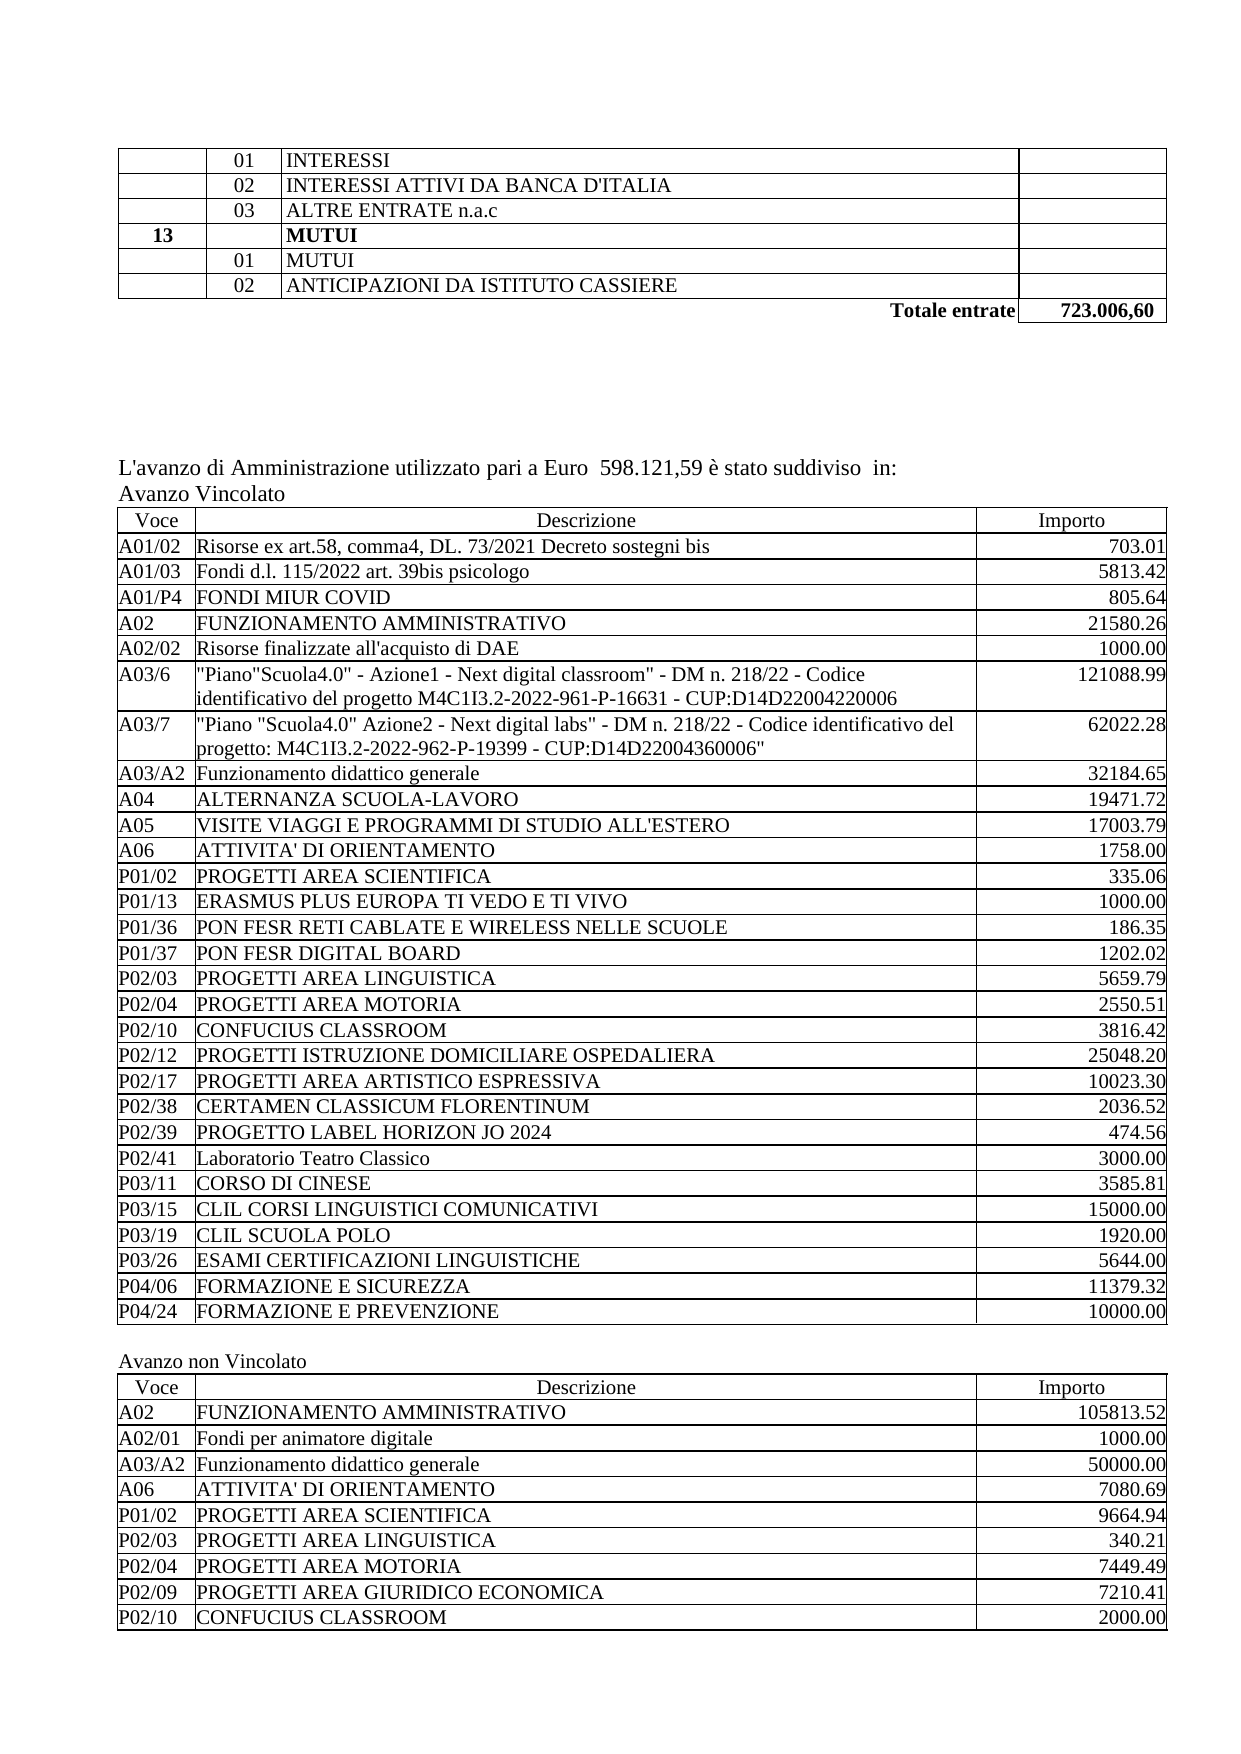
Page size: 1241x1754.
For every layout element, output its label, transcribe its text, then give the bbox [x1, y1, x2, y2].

table_cell P02/09 [118, 1580, 195, 1604]
table_cell PROGETTI AREA SCIENTIFICA [196, 1503, 976, 1527]
table_header Voce [118, 1375, 195, 1399]
table_cell "Piano"Scuola4.0" - Azione1 - Next digital classroom" - DM n. 218/22 - Codice identificativo del progetto M4C1I3.2-2022-961-P-16631 - CUP:D14D22004220006 [196, 662, 976, 710]
table_cell P03/11 [118, 1171, 195, 1195]
table_cell 1000.00 [977, 890, 1166, 913]
table_cell 1758.00 [977, 838, 1166, 862]
table_cell PROGETTI AREA GIURIDICO ECONOMICA [196, 1580, 976, 1604]
table_cell 805.64 [977, 585, 1166, 609]
text Avanzo Vincolato [118, 480, 1122, 507]
table_cell PROGETTI AREA LINGUISTICA [196, 966, 976, 990]
table_cell FONDI MIUR COVID [196, 585, 976, 609]
table_cell 01 [207, 249, 281, 273]
table_cell A06 [118, 1477, 195, 1501]
table_cell P04/06 [118, 1274, 195, 1298]
table_cell PROGETTO LABEL HORIZON JO 2024 [196, 1120, 976, 1144]
table_cell 723.006,60 [1019, 299, 1166, 322]
table_cell 2000.00 [977, 1605, 1166, 1629]
table_cell [1020, 274, 1166, 298]
table_cell 11379.32 [977, 1274, 1166, 1298]
table_cell [1020, 224, 1166, 248]
table_cell FUNZIONAMENTO AMMINISTRATIVO [196, 1400, 976, 1424]
table_cell 7080.69 [977, 1477, 1166, 1501]
table_cell FUNZIONAMENTO AMMINISTRATIVO [196, 611, 976, 635]
table_cell 5813.42 [977, 560, 1166, 583]
table_cell PROGETTI AREA LINGUISTICA [196, 1528, 976, 1552]
table_cell P02/03 [118, 966, 195, 990]
table_cell P02/17 [118, 1069, 195, 1093]
table_cell P01/37 [118, 941, 195, 965]
table_cell 186.35 [977, 915, 1166, 939]
text Avanzo non Vincolato [118, 1349, 1122, 1373]
table_cell P02/10 [118, 1605, 195, 1629]
table_cell 50000.00 [977, 1452, 1166, 1476]
table_cell 03 [207, 199, 281, 223]
table_cell [119, 274, 206, 298]
table_cell P02/41 [118, 1146, 195, 1170]
table_cell CLIL SCUOLA POLO [196, 1223, 976, 1247]
table_cell [1020, 149, 1166, 173]
table_cell PROGETTI AREA MOTORIA [196, 1554, 976, 1578]
table_header Importo [977, 1375, 1166, 1399]
table_cell 17003.79 [977, 813, 1166, 837]
table_cell MUTUI [282, 224, 1018, 248]
table_cell CONFUCIUS CLASSROOM [196, 1605, 976, 1629]
table_cell 02 [207, 274, 281, 298]
table_cell A01/03 [118, 560, 195, 583]
table_cell CLIL CORSI LINGUISTICI COMUNICATIVI [196, 1197, 976, 1221]
table_cell A03/A2 [118, 761, 195, 785]
table_cell Funzionamento didattico generale [196, 761, 976, 785]
table_cell 105813.52 [977, 1400, 1166, 1424]
table_cell Laboratorio Teatro Classico [196, 1146, 976, 1170]
table_cell PON FESR RETI CABLATE E WIRELESS NELLE SCUOLE [196, 915, 976, 939]
table_cell [1020, 199, 1166, 223]
table_cell PROGETTI AREA ARTISTICO ESPRESSIVA [196, 1069, 976, 1093]
table_cell 9664.94 [977, 1503, 1166, 1527]
table_cell [207, 224, 281, 248]
table_cell 5644.00 [977, 1248, 1166, 1272]
table_cell ERASMUS PLUS EUROPA TI VEDO E TI VIVO [196, 890, 976, 913]
table_cell P02/39 [118, 1120, 195, 1144]
table_cell PROGETTI ISTRUZIONE DOMICILIARE OSPEDALIERA [196, 1043, 976, 1067]
table_cell 703.01 [977, 534, 1166, 558]
table_cell "Piano "Scuola4.0" Azione2 - Next digital labs" - DM n. 218/22 - Codice identificativo del progetto: M4C1I3.2-2022-962-P-19399 - CUP:D14D22004360006" [196, 712, 976, 760]
table_cell 1202.02 [977, 941, 1166, 965]
table_cell P02/04 [118, 992, 195, 1016]
table_cell A04 [118, 787, 195, 811]
table_cell 5659.79 [977, 966, 1166, 990]
table_cell A02/02 [118, 636, 195, 660]
table_cell FORMAZIONE E PREVENZIONE [196, 1300, 976, 1323]
table_cell PROGETTI AREA MOTORIA [196, 992, 976, 1016]
table_cell 335.06 [977, 864, 1166, 888]
table_cell 7449.49 [977, 1554, 1166, 1578]
table_cell INTERESSI [282, 149, 1018, 173]
table_cell P01/02 [118, 1503, 195, 1527]
table_cell A05 [118, 813, 195, 837]
table_cell PROGETTI AREA SCIENTIFICA [196, 864, 976, 888]
table_cell A01/02 [118, 534, 195, 558]
table_cell Funzionamento didattico generale [196, 1452, 976, 1476]
table_cell Totale entrate [118, 299, 1018, 322]
table_header Importo [977, 508, 1166, 532]
table_cell 1000.00 [977, 1426, 1166, 1450]
table_cell P01/02 [118, 864, 195, 888]
table_cell 15000.00 [977, 1197, 1166, 1221]
table_header Descrizione [196, 508, 976, 532]
table_cell A02/01 [118, 1426, 195, 1450]
table_cell 13 [119, 224, 206, 248]
table_cell 01 [207, 149, 281, 173]
table_cell ESAMI CERTIFICAZIONI LINGUISTICHE [196, 1248, 976, 1272]
table_cell 1920.00 [977, 1223, 1166, 1247]
table_cell 21580.26 [977, 611, 1166, 635]
table_cell 62022.28 [977, 712, 1166, 760]
table_cell 474.56 [977, 1120, 1166, 1144]
table_cell MUTUI [282, 249, 1018, 273]
table_cell 340.21 [977, 1528, 1166, 1552]
table_cell Risorse finalizzate all'acquisto di DAE [196, 636, 976, 660]
table_cell P03/15 [118, 1197, 195, 1221]
table_cell ANTICIPAZIONI DA ISTITUTO CASSIERE [282, 274, 1018, 298]
table_cell 121088.99 [977, 662, 1166, 710]
table_cell A02 [118, 1400, 195, 1424]
table_header Voce [118, 508, 195, 532]
table_cell A02 [118, 611, 195, 635]
table_cell PON FESR DIGITAL BOARD [196, 941, 976, 965]
table_cell P03/26 [118, 1248, 195, 1272]
table_cell 3585.81 [977, 1171, 1166, 1195]
table_cell 7210.41 [977, 1580, 1166, 1604]
table_cell FORMAZIONE E SICUREZZA [196, 1274, 976, 1298]
table_cell [119, 249, 206, 273]
table_cell A03/A2 [118, 1452, 195, 1476]
table_cell P01/13 [118, 890, 195, 913]
table_cell 2036.52 [977, 1095, 1166, 1118]
table_cell INTERESSI ATTIVI DA BANCA D'ITALIA [282, 174, 1018, 198]
table_header Descrizione [196, 1375, 976, 1399]
table_cell P01/36 [118, 915, 195, 939]
table_cell 19471.72 [977, 787, 1166, 811]
table_cell ATTIVITA' DI ORIENTAMENTO [196, 1477, 976, 1501]
table_cell CORSO DI CINESE [196, 1171, 976, 1195]
text L'avanzo di Amministrazione utilizzato pari a Euro 598.121,59 è stato suddiviso in: [118, 454, 1122, 480]
table_cell ALTRE ENTRATE n.a.c [282, 199, 1018, 223]
table_cell 1000.00 [977, 636, 1166, 660]
table_cell P04/24 [118, 1300, 195, 1323]
table_cell P02/04 [118, 1554, 195, 1578]
table_cell 3000.00 [977, 1146, 1166, 1170]
table_cell A01/P4 [118, 585, 195, 609]
table_cell 25048.20 [977, 1043, 1166, 1067]
table_cell 10000.00 [977, 1300, 1166, 1323]
table_cell ATTIVITA' DI ORIENTAMENTO [196, 838, 976, 862]
table_cell 2550.51 [977, 992, 1166, 1016]
table_cell A03/7 [118, 712, 195, 760]
table_cell P02/10 [118, 1018, 195, 1042]
table_cell [1020, 174, 1166, 198]
table_cell ALTERNANZA SCUOLA-LAVORO [196, 787, 976, 811]
table_cell [119, 149, 206, 173]
table_cell Fondi per animatore digitale [196, 1426, 976, 1450]
table_cell 10023.30 [977, 1069, 1166, 1093]
table_cell 3816.42 [977, 1018, 1166, 1042]
table_cell A06 [118, 838, 195, 862]
table_cell Fondi d.l. 115/2022 art. 39bis psicologo [196, 560, 976, 583]
table_cell P03/19 [118, 1223, 195, 1247]
table_cell Risorse ex art.58, comma4, DL. 73/2021 Decreto sostegni bis [196, 534, 976, 558]
table_cell VISITE VIAGGI E PROGRAMMI DI STUDIO ALL'ESTERO [196, 813, 976, 837]
table_cell [119, 174, 206, 198]
table_cell P02/38 [118, 1095, 195, 1118]
table_cell P02/12 [118, 1043, 195, 1067]
table_cell CERTAMEN CLASSICUM FLORENTINUM [196, 1095, 976, 1118]
table_cell 02 [207, 174, 281, 198]
table_cell A03/6 [118, 662, 195, 710]
table_cell P02/03 [118, 1528, 195, 1552]
table_cell [1020, 249, 1166, 273]
table_cell [119, 199, 206, 223]
table_cell CONFUCIUS CLASSROOM [196, 1018, 976, 1042]
table_cell 32184.65 [977, 761, 1166, 785]
